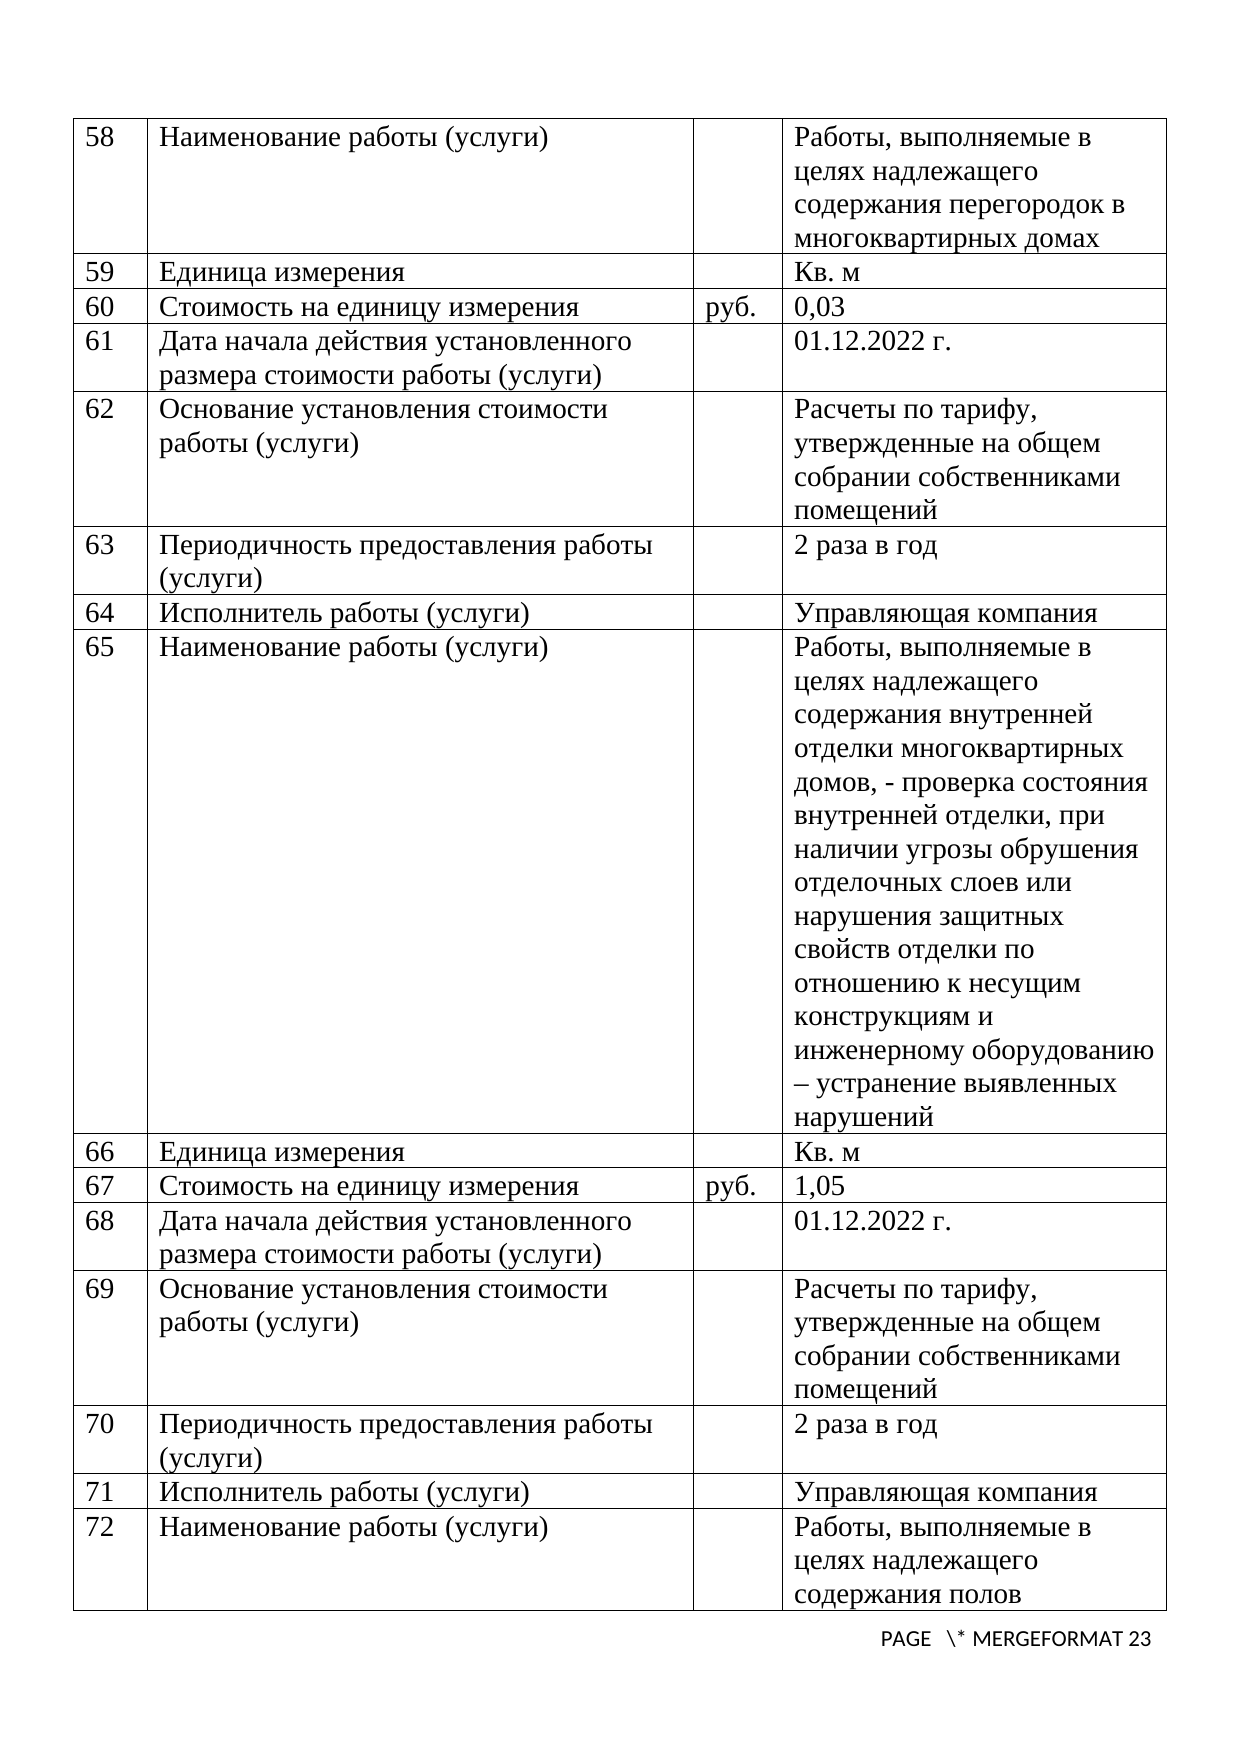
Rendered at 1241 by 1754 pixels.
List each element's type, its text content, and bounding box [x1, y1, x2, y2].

table_cell Дата начала действия установленного размера стоимости работы (услуги) [148, 1203, 693, 1270]
table_cell 0,03 [783, 289, 1166, 322]
table_cell Наименование работы (услуги) [148, 630, 693, 1133]
table_cell Управляющая компания [783, 595, 1166, 628]
table_cell [694, 254, 782, 288]
table_cell 69 [74, 1271, 147, 1405]
table_cell Наименование работы (услуги) [148, 119, 693, 253]
table_cell 58 [74, 119, 147, 253]
table_cell Единица измерения [148, 254, 693, 288]
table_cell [783, 1509, 1166, 1609]
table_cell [148, 1509, 693, 1609]
table_cell Управляющая компания [783, 1474, 1166, 1508]
table_cell руб. [694, 1168, 782, 1202]
table_cell Работы, выполняемые в целях надлежащего содержания внутренней отделки многоквартирных домов, - проверка состояния внутренней отделки, при наличии угрозы обрушения отделочных слоев или нарушения защитных свойств отделки по отношению к несущим конструкциям и инженерному оборудованию – устранение выявленных нарушений [783, 630, 1166, 1133]
table_cell Кв. м [783, 1134, 1166, 1167]
table_cell [694, 1509, 782, 1609]
table_cell [694, 119, 782, 253]
table_cell Исполнитель работы (услуги) [148, 1474, 693, 1508]
table_cell 2 раза в год [783, 527, 1166, 594]
table_cell 65 [74, 630, 147, 1133]
table_cell руб. [694, 289, 782, 322]
table_cell Исполнитель работы (услуги) [148, 595, 693, 628]
table_cell [694, 595, 782, 628]
table_cell 60 [74, 289, 147, 322]
table_cell [694, 1271, 782, 1405]
table_cell Основание установления стоимости работы (услуги) [148, 392, 693, 526]
table_cell Единица измерения [148, 1134, 693, 1167]
table_cell 68 [74, 1203, 147, 1270]
table_cell 61 [74, 324, 147, 391]
table_cell 67 [74, 1168, 147, 1202]
table_cell 1,05 [783, 1168, 1166, 1202]
table_cell Работы, выполняемые в целях надлежащего содержания перегородок в многоквартирных домах [783, 119, 1166, 253]
table_cell [694, 1474, 782, 1508]
table_cell Дата начала действия установленного размера стоимости работы (услуги) [148, 324, 693, 391]
table_cell 72 [74, 1509, 147, 1609]
table_cell 59 [74, 254, 147, 288]
table_cell [694, 630, 782, 1133]
table_cell 01.12.2022 г. [783, 1203, 1166, 1270]
table_cell Стоимость на единицу измерения [148, 289, 693, 322]
table_cell [694, 1134, 782, 1167]
table_cell Кв. м [783, 254, 1166, 288]
table_cell Расчеты по тарифу, утвержденные на общем собрании собственниками помещений [783, 392, 1166, 526]
table_cell [694, 392, 782, 526]
table_cell 62 [74, 392, 147, 526]
table_cell 64 [74, 595, 147, 628]
table_cell 2 раза в год [783, 1406, 1166, 1473]
table_cell 66 [74, 1134, 147, 1167]
table_cell Периодичность предоставления работы (услуги) [148, 1406, 693, 1473]
table_cell [694, 324, 782, 391]
table_cell 70 [74, 1406, 147, 1473]
table_cell [694, 527, 782, 594]
table_cell Расчеты по тарифу, утвержденные на общем собрании собственниками помещений [783, 1271, 1166, 1405]
table_cell 01.12.2022 г. [783, 324, 1166, 391]
table_cell 71 [74, 1474, 147, 1508]
table_cell 63 [74, 527, 147, 594]
table_cell Основание установления стоимости работы (услуги) [148, 1271, 693, 1405]
table_cell [694, 1406, 782, 1473]
table_cell Периодичность предоставления работы (услуги) [148, 527, 693, 594]
table_cell Стоимость на единицу измерения [148, 1168, 693, 1202]
table_cell [694, 1203, 782, 1270]
